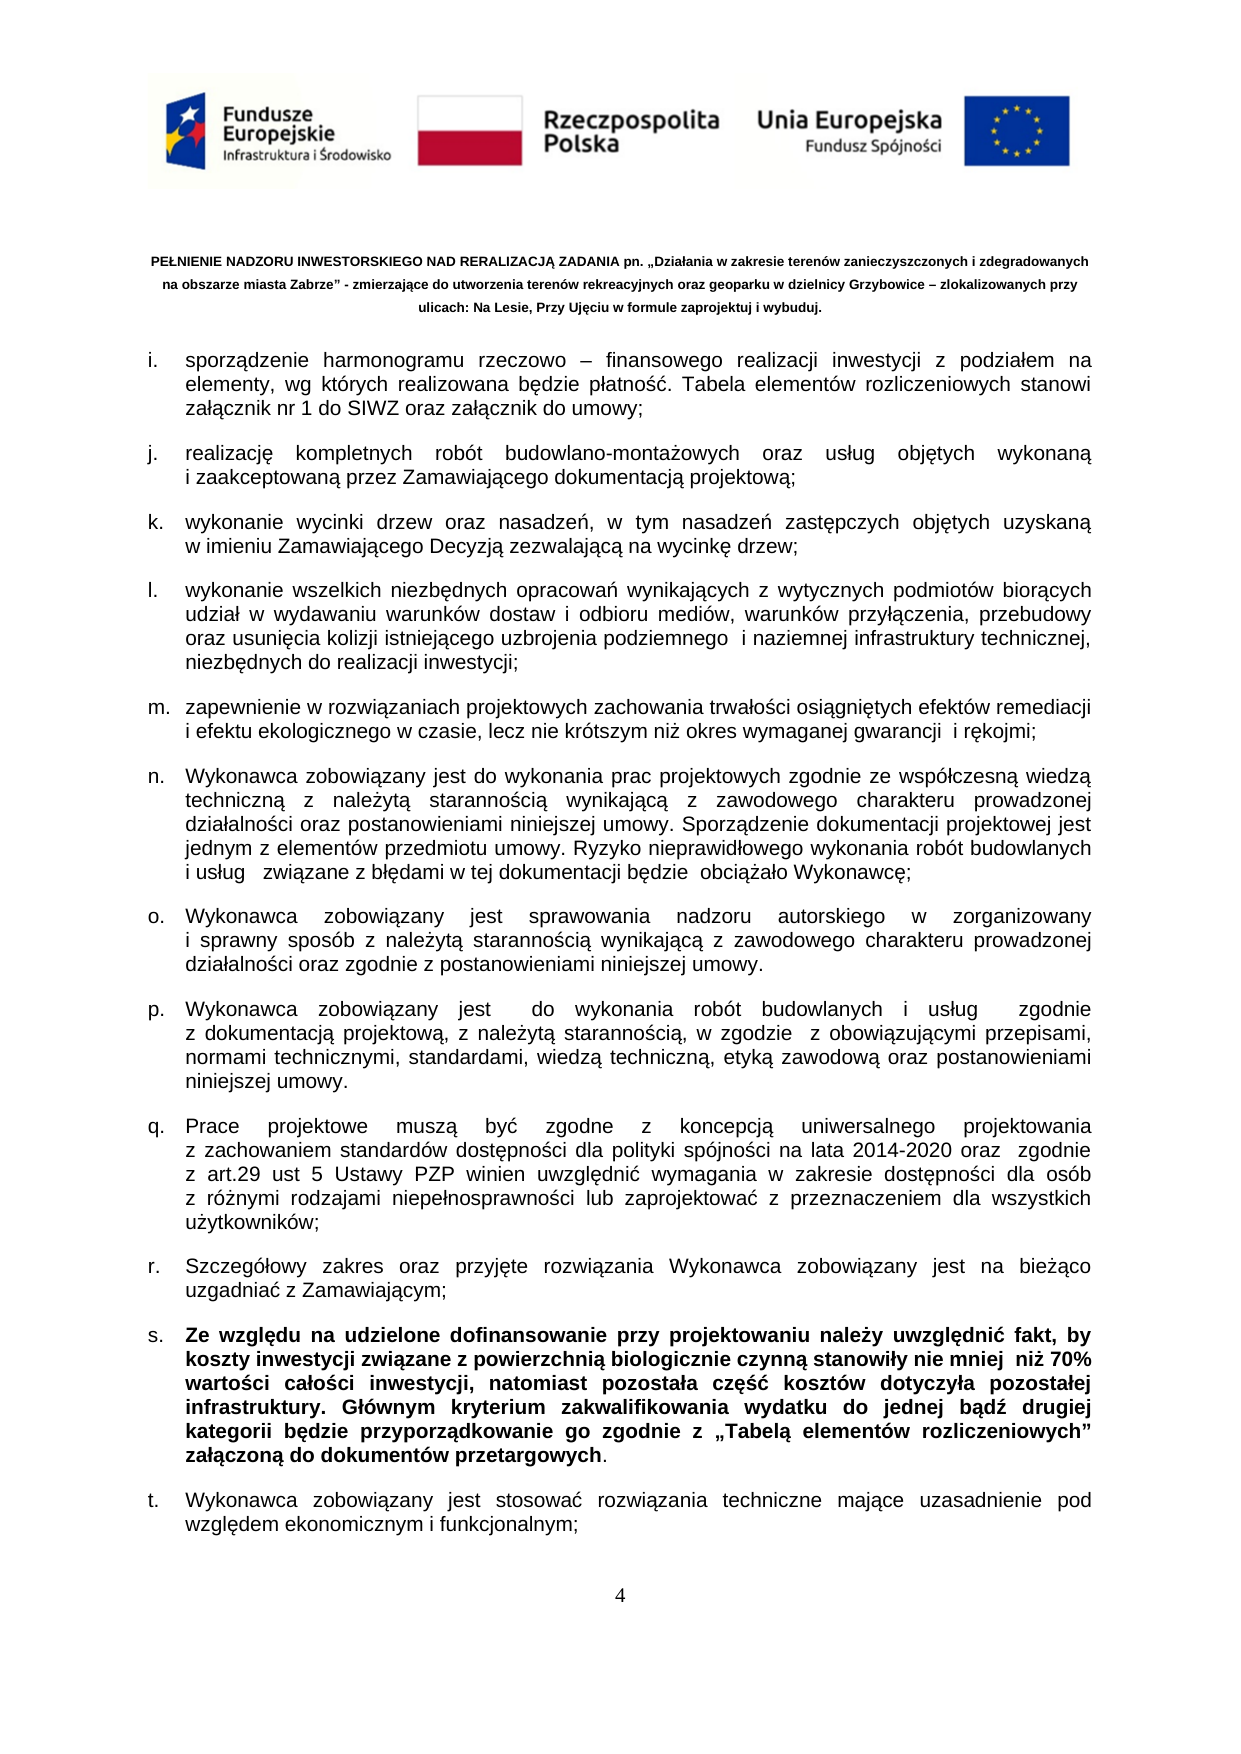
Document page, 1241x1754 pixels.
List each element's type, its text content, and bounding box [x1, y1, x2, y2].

list zapewnienie w rozwiązaniach projektowych zachowania trwałości osiągniętych efektów remediacji i efektu ekologicznego w czasie, lecz nie krótszym niż okres wymaganej gwarancji i rękojmi; [148, 695, 1092, 743]
list Wykonawca zobowiązany jest stosować rozwiązania techniczne mające uzasadnienie pod względem ekonomicznym i funkcjonalnym; [148, 1488, 1092, 1536]
list wykonanie wycinki drzew oraz nasadzeń, w tym nasadzeń zastępczych objętych uzyskaną w imieniu Zamawiającego Decyzją zezwalającą na wycinkę drzew; [148, 509, 1092, 557]
list Ze względu na udzielone dofinansowanie przy projektowaniu należy uwzględnić fakt, by koszty inwestycji związane z powierzchnią biologicznie czynną stanowiły nie mniej niż 70% wartości całości inwestycji, natomiast pozostała część kosztów dotyczyła pozostałej infrastruktury. Głównym kryterium zakwalifikowania wydatku do jednej bądź drugiej kategorii będzie przyporządkowanie go zgodnie z „Tabelą elementów rozliczeniowych” załączoną do dokumentów przetargowych. [148, 1323, 1092, 1467]
list Wykonawca zobowiązany jest sprawowania nadzoru autorskiego w zorganizowany i sprawny sposób z należytą starannością wynikającą z zawodowego charakteru prowadzonej działalności oraz zgodnie z postanowieniami niniejszej umowy. [148, 904, 1092, 976]
list Szczegółowy zakres oraz przyjęte rozwiązania Wykonawca zobowiązany jest na bieżąco uzgadniać z Zamawiającym; [148, 1254, 1092, 1302]
list Wykonawca zobowiązany jest do wykonania robót budowlanych i usług zgodnie z dokumentacją projektową, z należytą starannością, w zgodzie z obowiązującymi przepisami, normami technicznymi, standardami, wiedzą techniczną, etyką zawodową oraz postanowieniami niniejszej umowy. [148, 997, 1092, 1093]
list Prace projektowe muszą być zgodne z koncepcją uniwersalnego projektowania z zachowaniem standardów dostępności dla polityki spójności na lata 2014-2020 oraz zgodnie z art.29 ust 5 Ustawy PZP winien uwzględnić wymagania w zakresie dostępności dla osób z różnymi rodzajami niepełnosprawności lub zaprojektować z przeznaczeniem dla wszystkich użytkowników; [148, 1114, 1092, 1233]
list Wykonawca zobowiązany jest do wykonania prac projektowych zgodnie ze współczesną wiedzą techniczną z należytą starannością wynikającą z zawodowego charakteru prowadzonej działalności oraz postanowieniami niniejszej umowy. Sporządzenie dokumentacji projektowej jest jednym z elementów przedmiotu umowy. Ryzyko nieprawidłowego wykonania robót budowlanych i usług związane z błędami w tej dokumentacji będzie obciążało Wykonawcę; [148, 764, 1092, 883]
list sporządzenie harmonogramu rzeczowo – finansowego realizacji inwestycji z podziałem na elementy, wg których realizowana będzie płatność. Tabela elementów rozliczeniowych stanowi załącznik nr 1 do SIWZ oraz załącznik do umowy; [148, 348, 1092, 420]
list wykonanie wszelkich niezbędnych opracowań wynikających z wytycznych podmiotów biorących udział w wydawaniu warunków dostaw i odbioru mediów, warunków przyłączenia, przebudowy oraz usunięcia kolizji istniejącego uzbrojenia podziemnego i naziemnej infrastruktury technicznej, niezbędnych do realizacji inwestycji; [148, 578, 1092, 674]
picture [147, 73, 1093, 189]
list realizację kompletnych robót budowlano-montażowych oraz usług objętych wykonaną i zaakceptowaną przez Zamawiającego dokumentacją projektową; [148, 441, 1092, 489]
